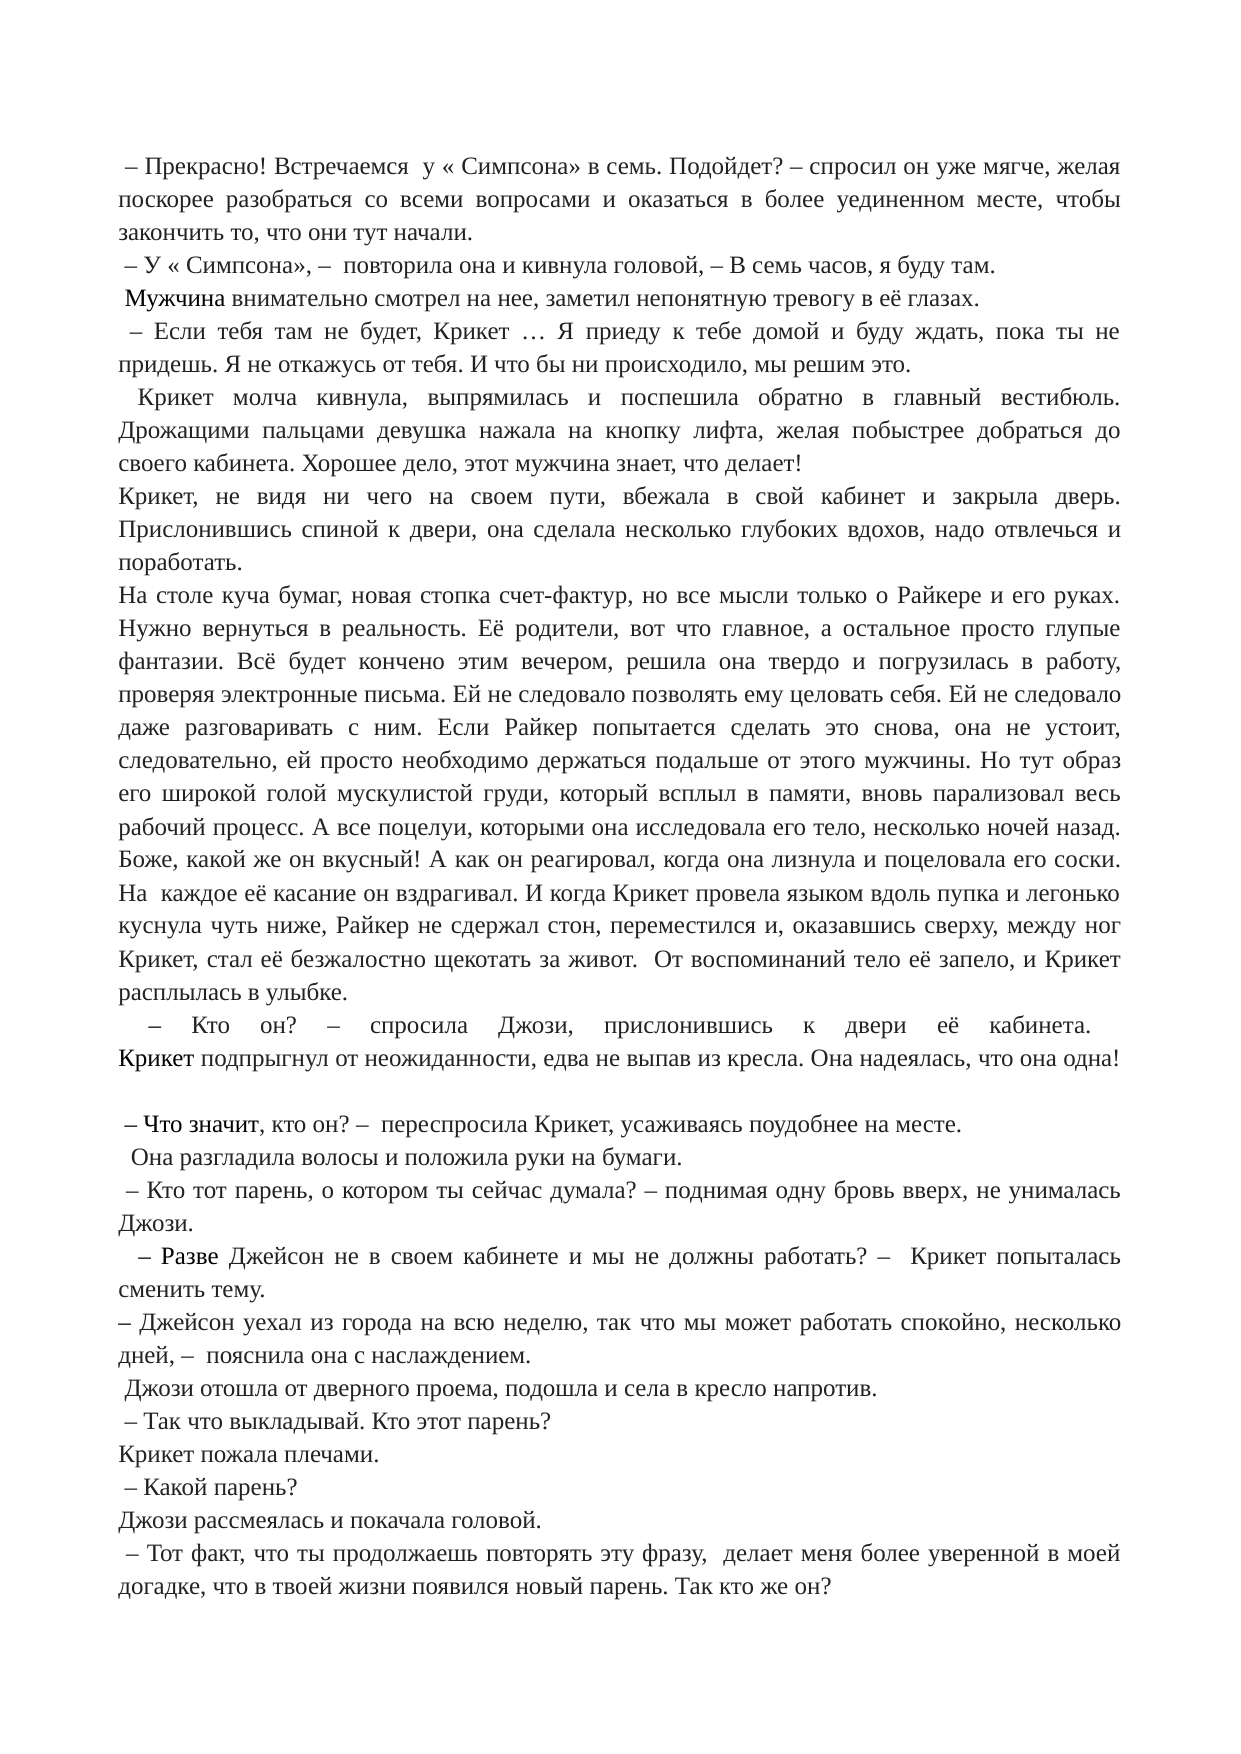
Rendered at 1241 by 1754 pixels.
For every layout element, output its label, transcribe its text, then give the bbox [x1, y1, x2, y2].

text – Кто он? – спросила Джози, прислонившись к двери её кабинета. Крикет подпрыгнул от неожиданности, едва не выпав из кресла. Она надеялась, что она одна! – Что значит, кто он? – переспросила Крикет, усаживаясь поудобнее на месте. [118, 1010, 1122, 1137]
text – Прекрасно! Встречаемся у « Симпсона» в семь. Подойдет? – спросил он уже мягче, желая поскорее разобраться со всеми вопросами и оказаться в более уединенном месте, чтобы закончить то, что они тут начали. [118, 151, 1122, 246]
text Крикет молча кивнула, выпрямилась и поспешила обратно в главный вестибюль. Дрожащими пальцами девушка нажала на кнопку лифта, желая побыстрее добраться до своего кабинета. Хорошее дело, этот мужчина знает, что делает! [118, 382, 1122, 477]
text Джози рассмеялась и покачала головой. [118, 1505, 1122, 1534]
text – Джейсон уехал из города на всю неделю, так что мы может работать спокойно, несколько дней, – пояснила она с наслаждением. [118, 1307, 1122, 1369]
text Она разгладила волосы и положила руки на бумаги. [118, 1142, 1122, 1171]
text Джози отошла от дверного проема, подошла и села в кресло напротив. [118, 1373, 1122, 1402]
text – Какой парень? [118, 1472, 1122, 1501]
text Крикет, не видя ни чего на своем пути, вбежала в свой кабинет и закрыла дверь. Прислонившись спиной к двери, она сделала несколько глубоких вдохов, надо отвлечься и поработать. [118, 481, 1122, 576]
text – Если тебя там не будет, Крикет … Я приеду к тебе домой и буду ждать, пока ты не придешь. Я не откажусь от тебя. И что бы ни происходило, мы решим это. [118, 316, 1122, 378]
text Крикет пожала плечами. [118, 1439, 1122, 1468]
text – Тот факт, что ты продолжаешь повторять эту фразу, делает меня более уверенной в моей догадке, что в твоей жизни появился новый парень. Так кто же он? [118, 1538, 1122, 1600]
text На столе куча бумаг, новая стопка счет-фактур, но все мысли только о Райкере и его руках. Нужно вернуться в реальность. Её родители, вот что главное, а остальное просто глупые фантазии. Всё будет кончено этим вечером, решила она твердо и погрузилась в работу, проверяя электронные письма. Ей не следовало позволять ему целовать себя. Ей не следовало даже разговаривать с ним. Если Райкер попытается сделать это снова, она не устоит, следовательно, ей просто необходимо держаться подальше от этого мужчины. Но тут образ его широкой голой мускулистой груди, который всплыл в памяти, вновь парализовал весь рабочий процесс. А все поцелуи, которыми она исследовала его тело, несколько ночей назад. Боже, какой же он вкусный! А как он реагировал, когда она лизнула и поцеловала его соски. На каждое её касание он вздрагивал. И когда Крикет провела языком вдоль пупка и легонько куснула чуть ниже, Райкер не сдержал стон, переместился и, оказавшись сверху, между ног Крикет, стал её безжалостно щекотать за живот. От воспоминаний тело её запело, и Крикет расплылась в улыбке. [118, 580, 1122, 1005]
text – Так что выкладывай. Кто этот парень? [118, 1406, 1122, 1435]
text – Кто тот парень, о котором ты сейчас думала? – поднимая одну бровь вверх, не унималась Джози. – Разве Джейсон не в своем кабинете и мы не должны работать? – Крикет попыталась сменить тему. [118, 1175, 1122, 1303]
text Мужчина внимательно смотрел на нее, заметил непонятную тревогу в её глазах. [118, 283, 1122, 312]
text – У « Симпсона», – повторила она и кивнула головой, – В семь часов, я буду там. [118, 250, 1122, 279]
